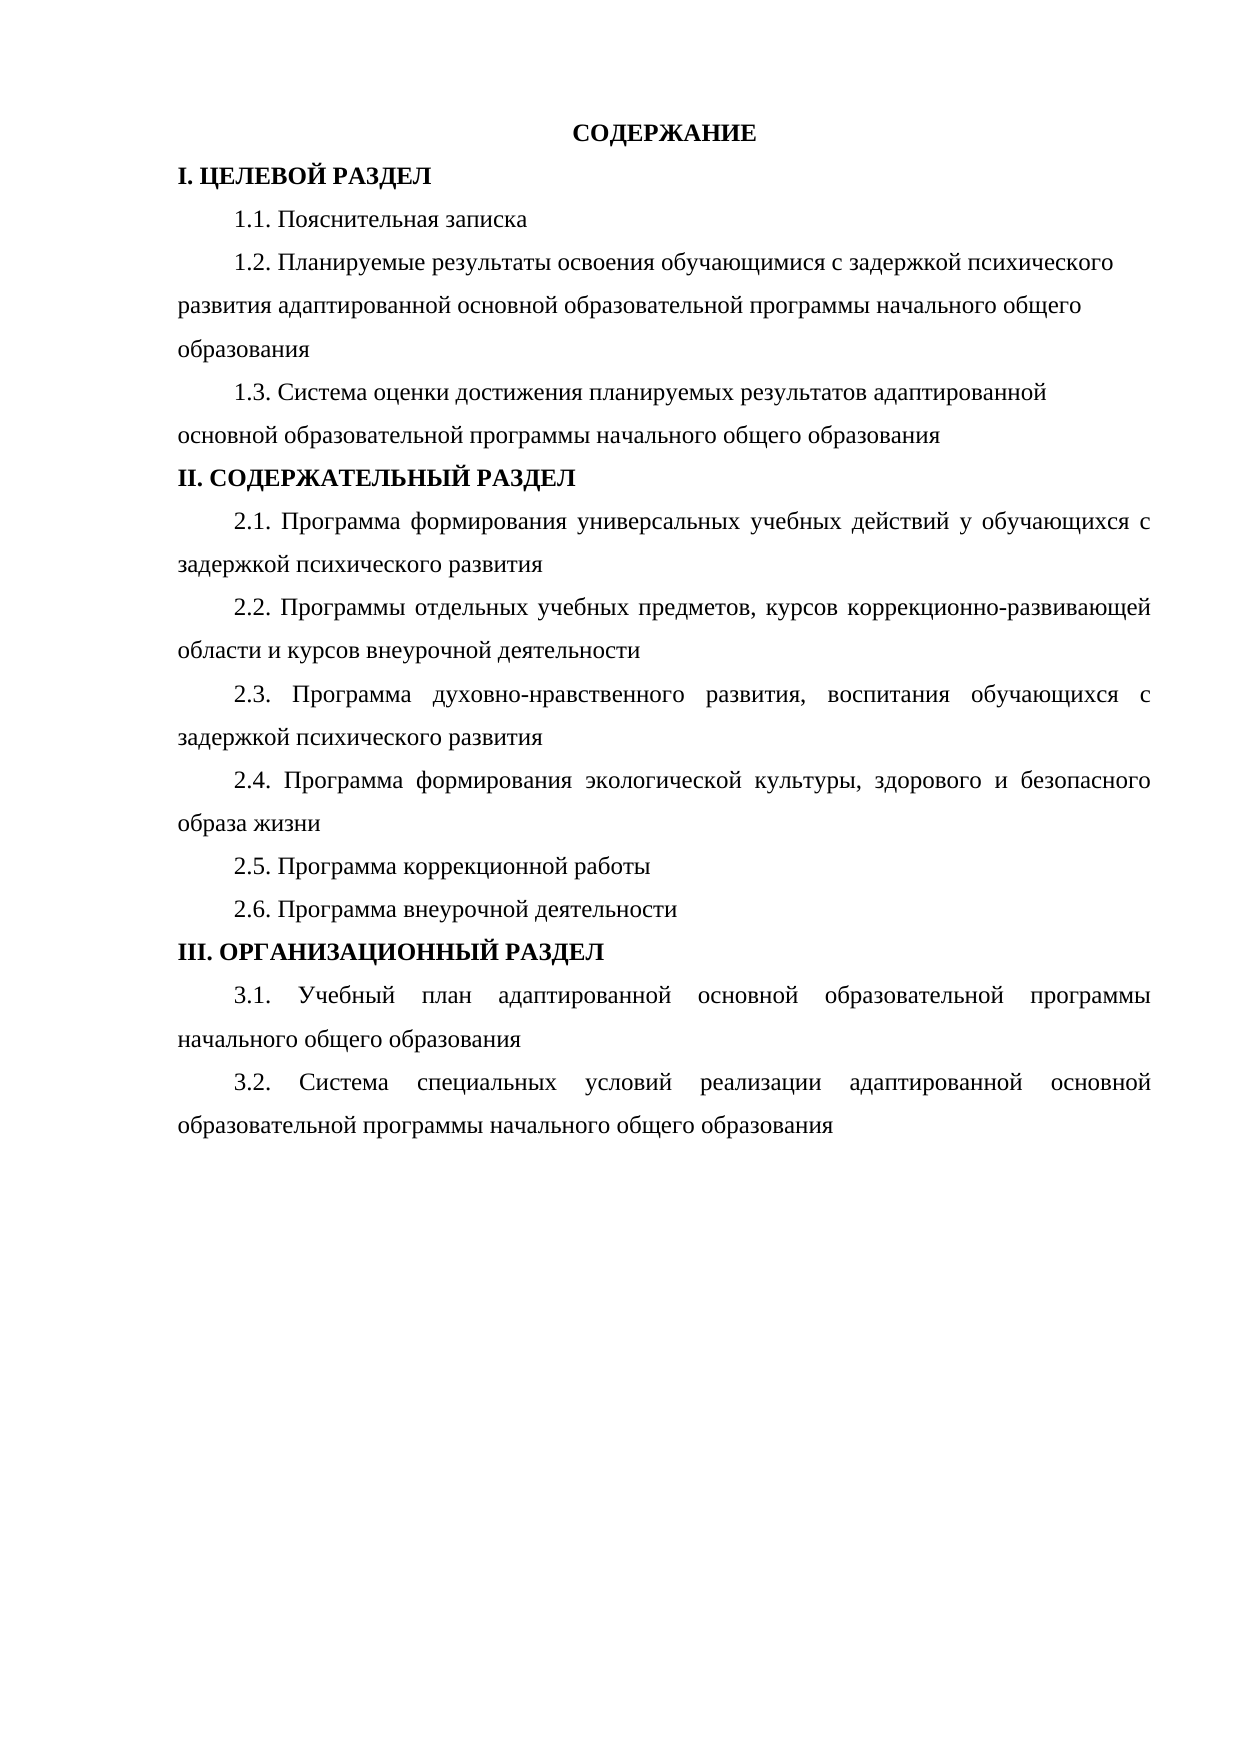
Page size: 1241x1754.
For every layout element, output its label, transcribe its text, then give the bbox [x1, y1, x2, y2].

text 2.6. Программа внеурочной деятельности [177, 894, 1152, 923]
text 1.2. Планируемые результаты освоения обучающимися с задержкой психического развития адаптированной основной образовательной программы начального общего образования [177, 247, 1152, 362]
text II. Содержательный раздел [177, 463, 1152, 492]
text 1.3. Система оценки достижения планируемых результатов адаптированной основной образовательной программы начального общего образования [177, 377, 1152, 449]
text 3.2. Система специальных условий реализации адаптированной основной образовательной программы начального общего образования [177, 1067, 1152, 1139]
text III. Организационный раздел [177, 937, 1152, 966]
text 3.1. Учебный план адаптированной основной образовательной программы начального общего образования [177, 981, 1152, 1052]
text СОДЕРЖАНИЕ [177, 118, 1152, 147]
text 2.3. Программа духовно-нравственного развития, воспитания обучающихся с задержкой психического развития [177, 679, 1152, 751]
text I. Целевой раздел [177, 161, 1152, 190]
text 2.5. Программа коррекционной работы [177, 851, 1152, 880]
text 1.1. Пояснительная записка [177, 204, 1152, 233]
text 2.2. Программы отдельных учебных предметов, курсов коррекционно-развивающей области и курсов внеурочной деятельности [177, 592, 1152, 664]
text 2.1. Программа формирования универсальных учебных действий у обучающихся с задержкой психического развития [177, 506, 1152, 578]
text 2.4. Программа формирования экологической культуры, здорового и безопасного образа жизни [177, 765, 1152, 837]
